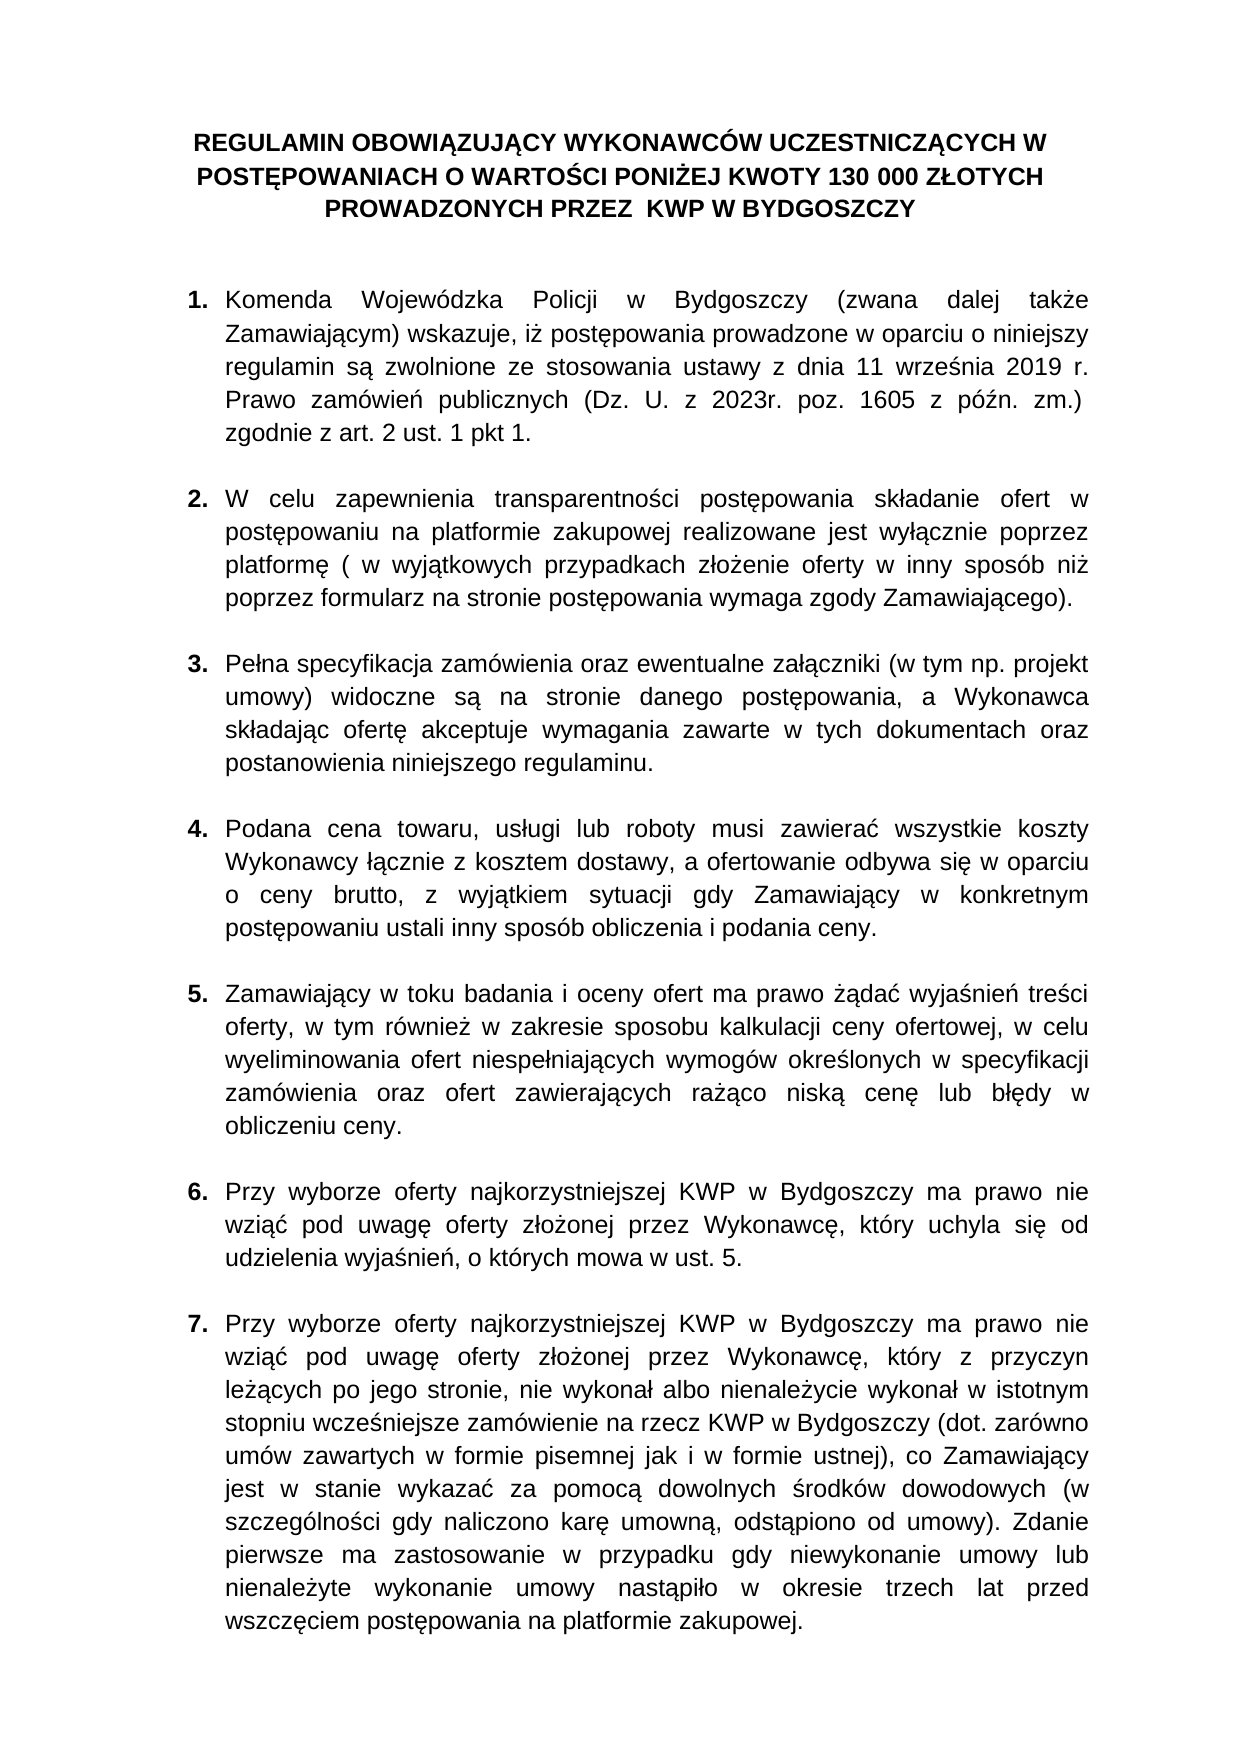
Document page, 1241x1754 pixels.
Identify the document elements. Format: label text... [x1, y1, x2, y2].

text REGULAMIN OBOWIĄZUJĄCY WYKONAWCÓW UCZESTNICZĄCYCH W POSTĘPOWANIACH O WARTOŚCI PONIŻEJ KWOTY 130 000 ZŁOTYCH PROWADZONYCH PRZEZ KWP W BYDGOSZCZY [150, 128, 1090, 223]
list Przy wyborze oferty najkorzystniejszej KWP w Bydgoszczy ma prawo nie wziąć pod uwagę oferty złożonej przez Wykonawcę, który uchyla się od udzielenia wyjaśnień, o których mowa w ust. 5. [187, 1177, 1090, 1272]
list Komenda Wojewódzka Policji w Bydgoszczy (zwana dalej także Zamawiającym) wskazuje, iż postępowania prowadzone w oparciu o niniejszy regulamin są zwolnione ze stosowania ustawy z dnia 11 września 2019 r. Prawo zamówień publicznych (Dz. U. z 2023r. poz. 1605 z późn. zm.) zgodnie z art. 2 ust. 1 pkt 1. [187, 286, 1090, 446]
list W celu zapewnienia transparentności postępowania składanie ofert w postępowaniu na platformie zakupowej realizowane jest wyłącznie poprzez platformę ( w wyjątkowych przypadkach złożenie oferty w inny sposób niż poprzez formularz na stronie postępowania wymaga zgody Zamawiającego). [187, 484, 1090, 611]
list Pełna specyfikacja zamówienia oraz ewentualne załączniki (w tym np. projekt umowy) widoczne są na stronie danego postępowania, a Wykonawca składając ofertę akceptuje wymagania zawarte w tych dokumentach oraz postanowienia niniejszego regulaminu. [187, 649, 1090, 777]
list Przy wyborze oferty najkorzystniejszej KWP w Bydgoszczy ma prawo nie wziąć pod uwagę oferty złożonej przez Wykonawcę, który z przyczyn leżących po jego stronie, nie wykonał albo nienależycie wykonał w istotnym stopniu wcześniejsze zamówienie na rzecz KWP w Bydgoszczy (dot. zarówno umów zawartych w formie pisemnej jak i w formie ustnej), co Zamawiający jest w stanie wykazać za pomocą dowolnych środków dowodowych (w szczególności gdy naliczono karę umowną, odstąpiono od umowy). Zdanie pierwsze ma zastosowanie w przypadku gdy niewykonanie umowy lub nienależyte wykonanie umowy nastąpiło w okresie trzech lat przed wszczęciem postępowania na platformie zakupowej. [187, 1309, 1090, 1635]
list Zamawiający w toku badania i oceny ofert ma prawo żądać wyjaśnień treści oferty, w tym również w zakresie sposobu kalkulacji ceny ofertowej, w celu wyeliminowania ofert niespełniających wymogów określonych w specyfikacji zamówienia oraz ofert zawierających rażąco niską cenę lub błędy w obliczeniu ceny. [187, 979, 1090, 1140]
list Podana cena towaru, usługi lub roboty musi zawierać wszystkie koszty Wykonawcy łącznie z kosztem dostawy, a ofertowanie odbywa się w oparciu o ceny brutto, z wyjątkiem sytuacji gdy Zamawiający w konkretnym postępowaniu ustali inny sposób obliczenia i podania ceny. [187, 814, 1090, 942]
